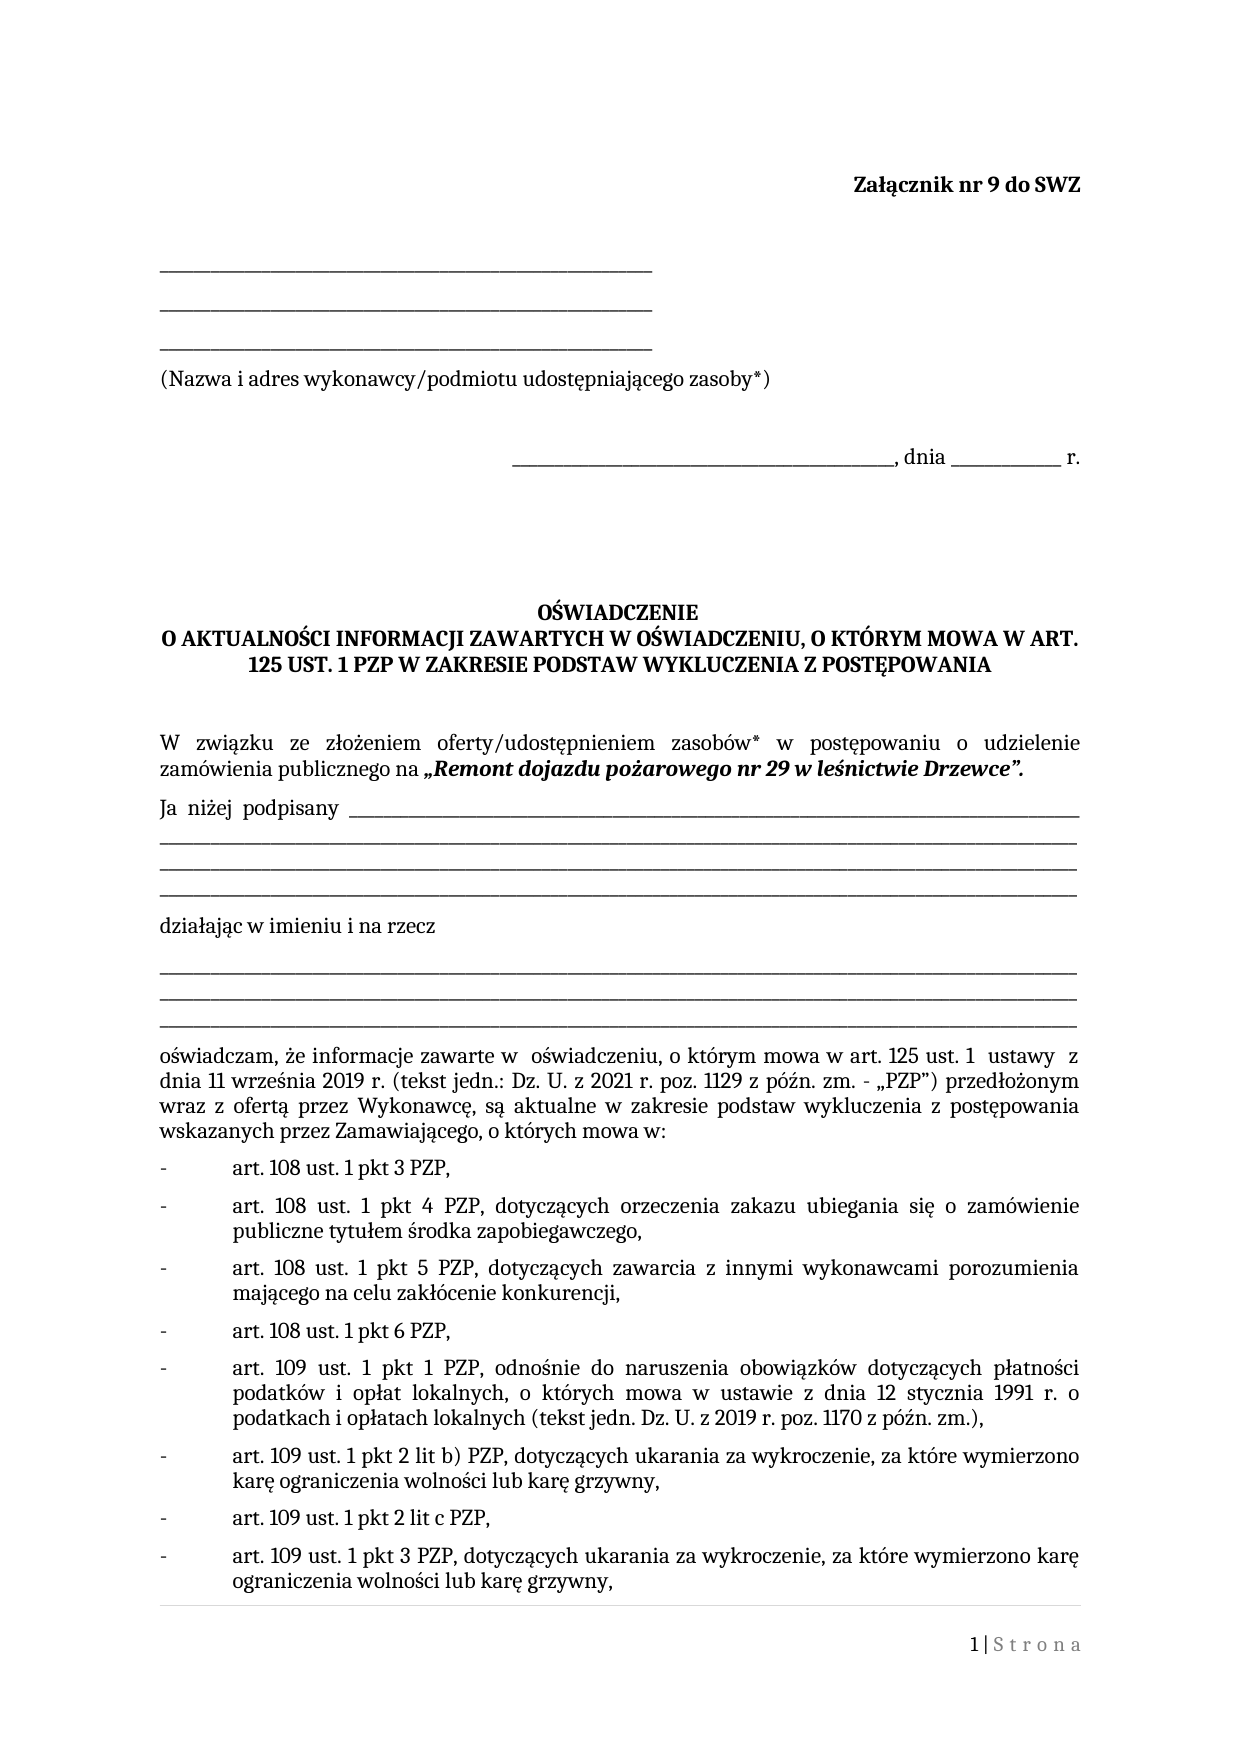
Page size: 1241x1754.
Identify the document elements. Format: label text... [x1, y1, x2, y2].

text - art. 108 ust. 1 pkt 4 PZP, dotyczących orzeczenia zakazu ubiegania się o zamówienie publiczne tytułem środka zapobiegawczego, [159, 1193, 1081, 1243]
text oświadczam, że informacje zawarte w oświadczeniu, o którym mowa w art. 125 ust. 1 ustawy z dnia 11 września 2019 r. (tekst jedn.: Dz. U. z 2021 r. poz. 1129 z późn. zm. - „PZP”) przedłożonym wraz z ofertą przez Wykonawcę, są aktualne w zakresie podstaw wykluczenia z postępowania wskazanych przez Zamawiającego, o których mowa w: [159, 1043, 1081, 1143]
text OŚWIADCZENIE O AKTUALNOŚCI INFORMACJI ZAWARTYCH W OŚWIADCZENIU, O KTÓRYM MOWA W ART. 125 UST. 1 PZP W ZAKRESIE PODSTAW WYKLUCZENIA Z POSTĘPOWANIA [159, 599, 1081, 678]
text __________________________________________________________ [159, 288, 1081, 315]
text - art. 109 ust. 1 pkt 2 lit b) PZP, dotyczących ukarania za wykroczenie, za które wymierzono karę ograniczenia wolności lub karę grzywny, [159, 1443, 1081, 1493]
text __________________________________________________________ [159, 250, 1081, 276]
text __________________________________________________________ [159, 327, 1081, 354]
text działając w imieniu i na rzecz [159, 913, 1081, 939]
text - art. 108 ust. 1 pkt 3 PZP, [159, 1156, 1081, 1181]
text W związku ze złożeniem oferty/udostępnieniem zasobów* w postępowaniu o udzielenie zamówienia publicznego na „Remont dojazdu pożarowego nr 29 w leśnictwie Drzewce”. [159, 730, 1081, 782]
text Załącznik nr 9 do SWZ [159, 172, 1081, 198]
text - art. 108 ust. 1 pkt 5 PZP, dotyczących zawarcia z innymi wykonawcami porozumienia mającego na celu zakłócenie konkurencji, [159, 1256, 1081, 1306]
text - art. 108 ust. 1 pkt 6 PZP, [159, 1318, 1081, 1343]
text - art. 109 ust. 1 pkt 3 PZP, dotyczących ukarania za wykroczenie, za które wymierzono karę ograniczenia wolności lub karę grzywny, [159, 1543, 1081, 1593]
text Ja niżej podpisany ______________________________________________________________________________________ ____________________________________________________________________________________________________________________________________________________________________________________________________________________________________________________________________________________________________________________________________ [159, 795, 1081, 900]
text - art. 109 ust. 1 pkt 2 lit c PZP, [159, 1506, 1081, 1531]
text ____________________________________________________________________________________________________________________________________________________________________________________________________________________________________________________________________________________________________________________________________ [159, 952, 1081, 1031]
text - art. 109 ust. 1 pkt 1 PZP, odnośnie do naruszenia obowiązków dotyczących płatności podatków i opłat lokalnych, o których mowa w ustawie z dnia 12 stycznia 1991 r. o podatkach i opłatach lokalnych (tekst jedn. Dz. U. z 2019 r. poz. 1170 z późn. zm.), [159, 1356, 1081, 1431]
text (Nazwa i adres wykonawcy/podmiotu udostępniającego zasoby*) [159, 366, 1081, 393]
text _____________________________________________, dnia _____________ r. [159, 444, 1081, 470]
